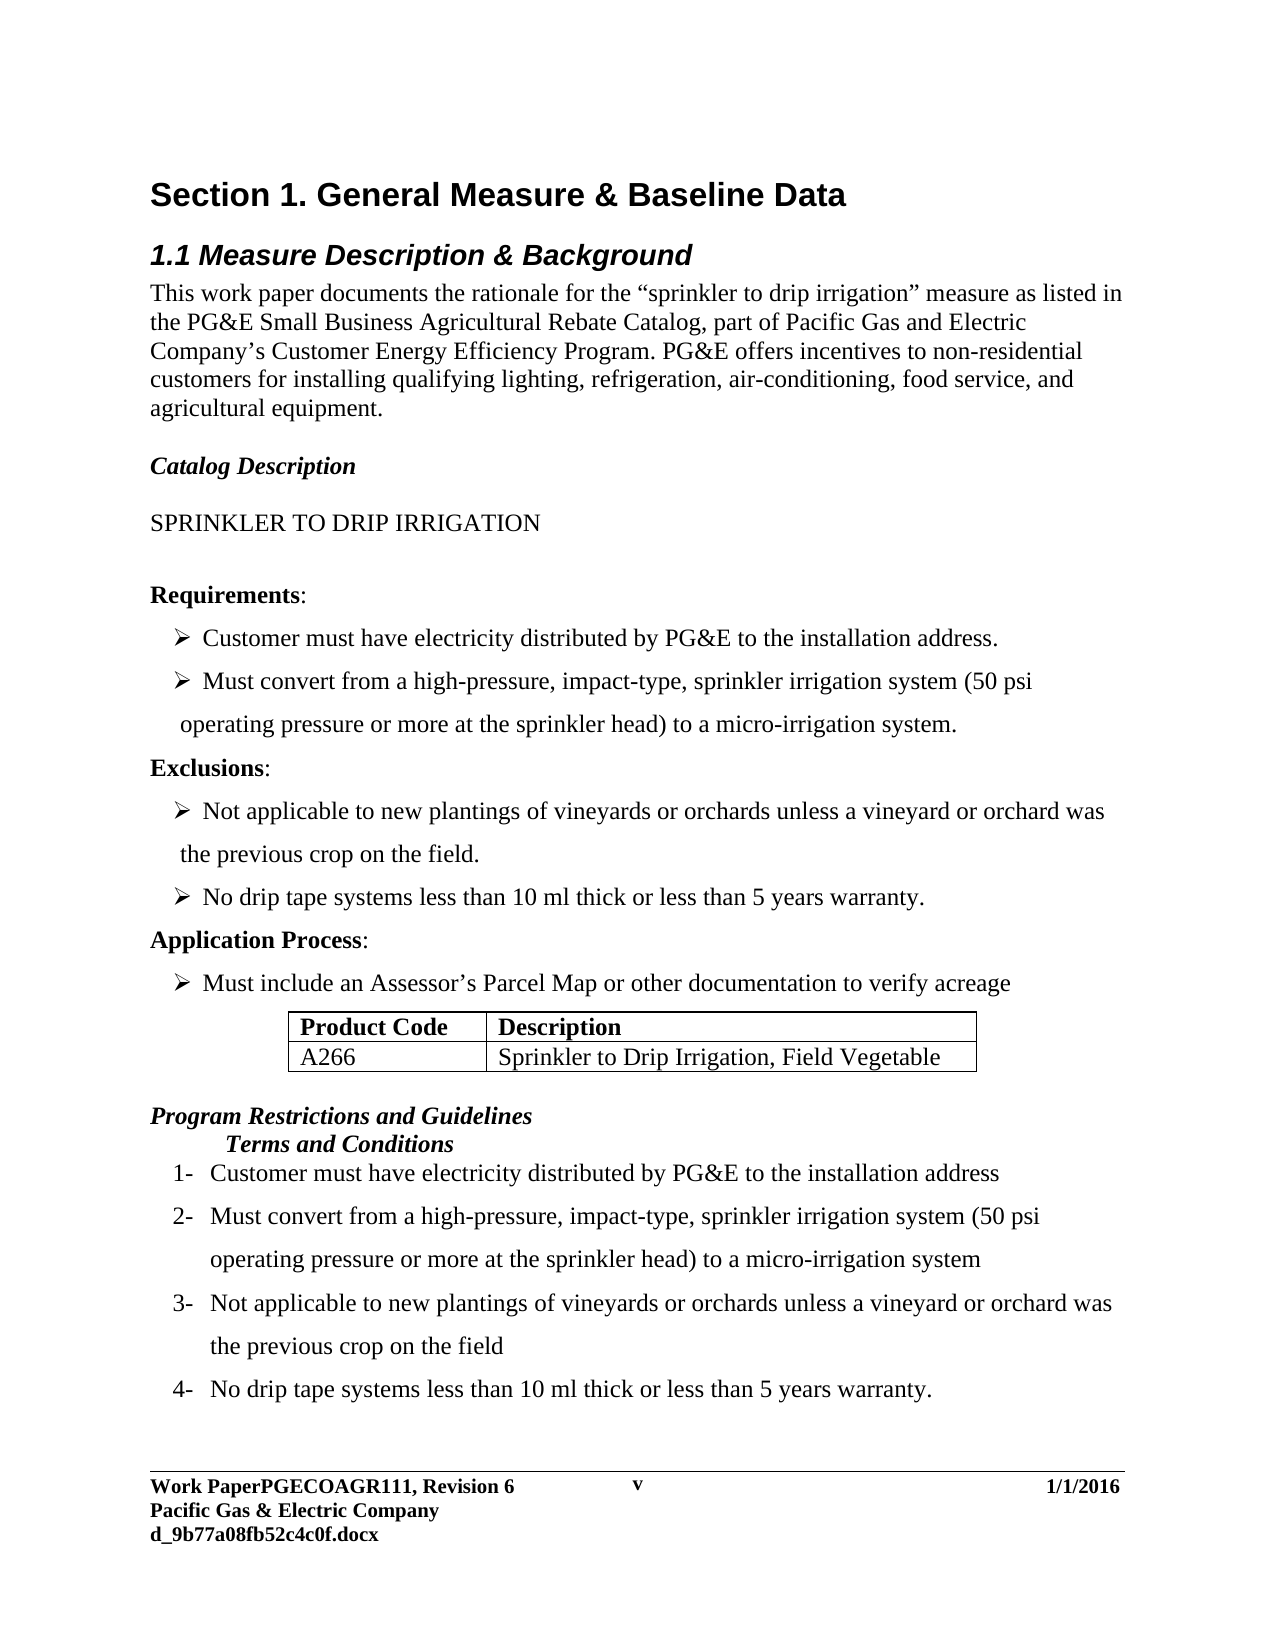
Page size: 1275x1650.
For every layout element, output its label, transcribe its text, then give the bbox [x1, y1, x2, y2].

table_cell A266 [289, 1042, 486, 1071]
table_cell Sprinkler to Drip Irrigation, Field Vegetable [487, 1042, 976, 1071]
text Exclusions: [150, 753, 1125, 781]
text Application Process: [150, 925, 1125, 954]
list No drip tape systems less than 10 ml thick or less than 5 years warranty. [172, 1374, 1125, 1403]
list Customer must have electricity distributed by PG&E to the installation address. [172, 623, 1125, 652]
list Customer must have electricity distributed by PG&E to the installation address [172, 1158, 1125, 1187]
table_header Product Code [289, 1013, 486, 1041]
list Must convert from a high-pressure, impact-type, sprinkler irrigation system (50 psi operating pressure or more at the sprinkler head) to a micro-irrigation system [172, 1201, 1125, 1273]
subtitle Section 1. General Measure & Baseline Data [150, 175, 1125, 213]
list Must include an Assessor’s Parcel Map or other documentation to verify acreage [172, 968, 1125, 997]
text Terms and Conditions [150, 1129, 1125, 1158]
list Not applicable to new plantings of vineyards or orchards unless a vineyard or orchard was the previous crop on the field. [172, 796, 1125, 868]
text SPRINKLER TO DRIP IRRIGATION [150, 508, 1125, 537]
list No drip tape systems less than 10 ml thick or less than 5 years warranty. [172, 882, 1125, 911]
table_header Description [487, 1013, 976, 1041]
list Not applicable to new plantings of vineyards or orchards unless a vineyard or orchard was the previous crop on the field [172, 1288, 1125, 1359]
list Must convert from a high-pressure, impact-type, sprinkler irrigation system (50 psi operating pressure or more at the sprinkler head) to a micro-irrigation system. [172, 666, 1125, 738]
text This work paper documents the rationale for the “sprinkler to drip irrigation” measure as listed in the PG&E Small Business Agricultural Rebate Catalog, part of Pacific Gas and Electric Company’s Customer Energy Efficiency Program. PG&E offers incentives to non-residential customers for installing qualifying lighting, refrigeration, air-conditioning, food service, and agricultural equipment. [150, 278, 1125, 422]
text Requirements: [150, 580, 1125, 609]
text Catalog Description [150, 451, 1125, 479]
subtitle 1.1 Measure Description & Background [150, 238, 1125, 272]
text Program Restrictions and Guidelines [150, 1101, 1125, 1129]
